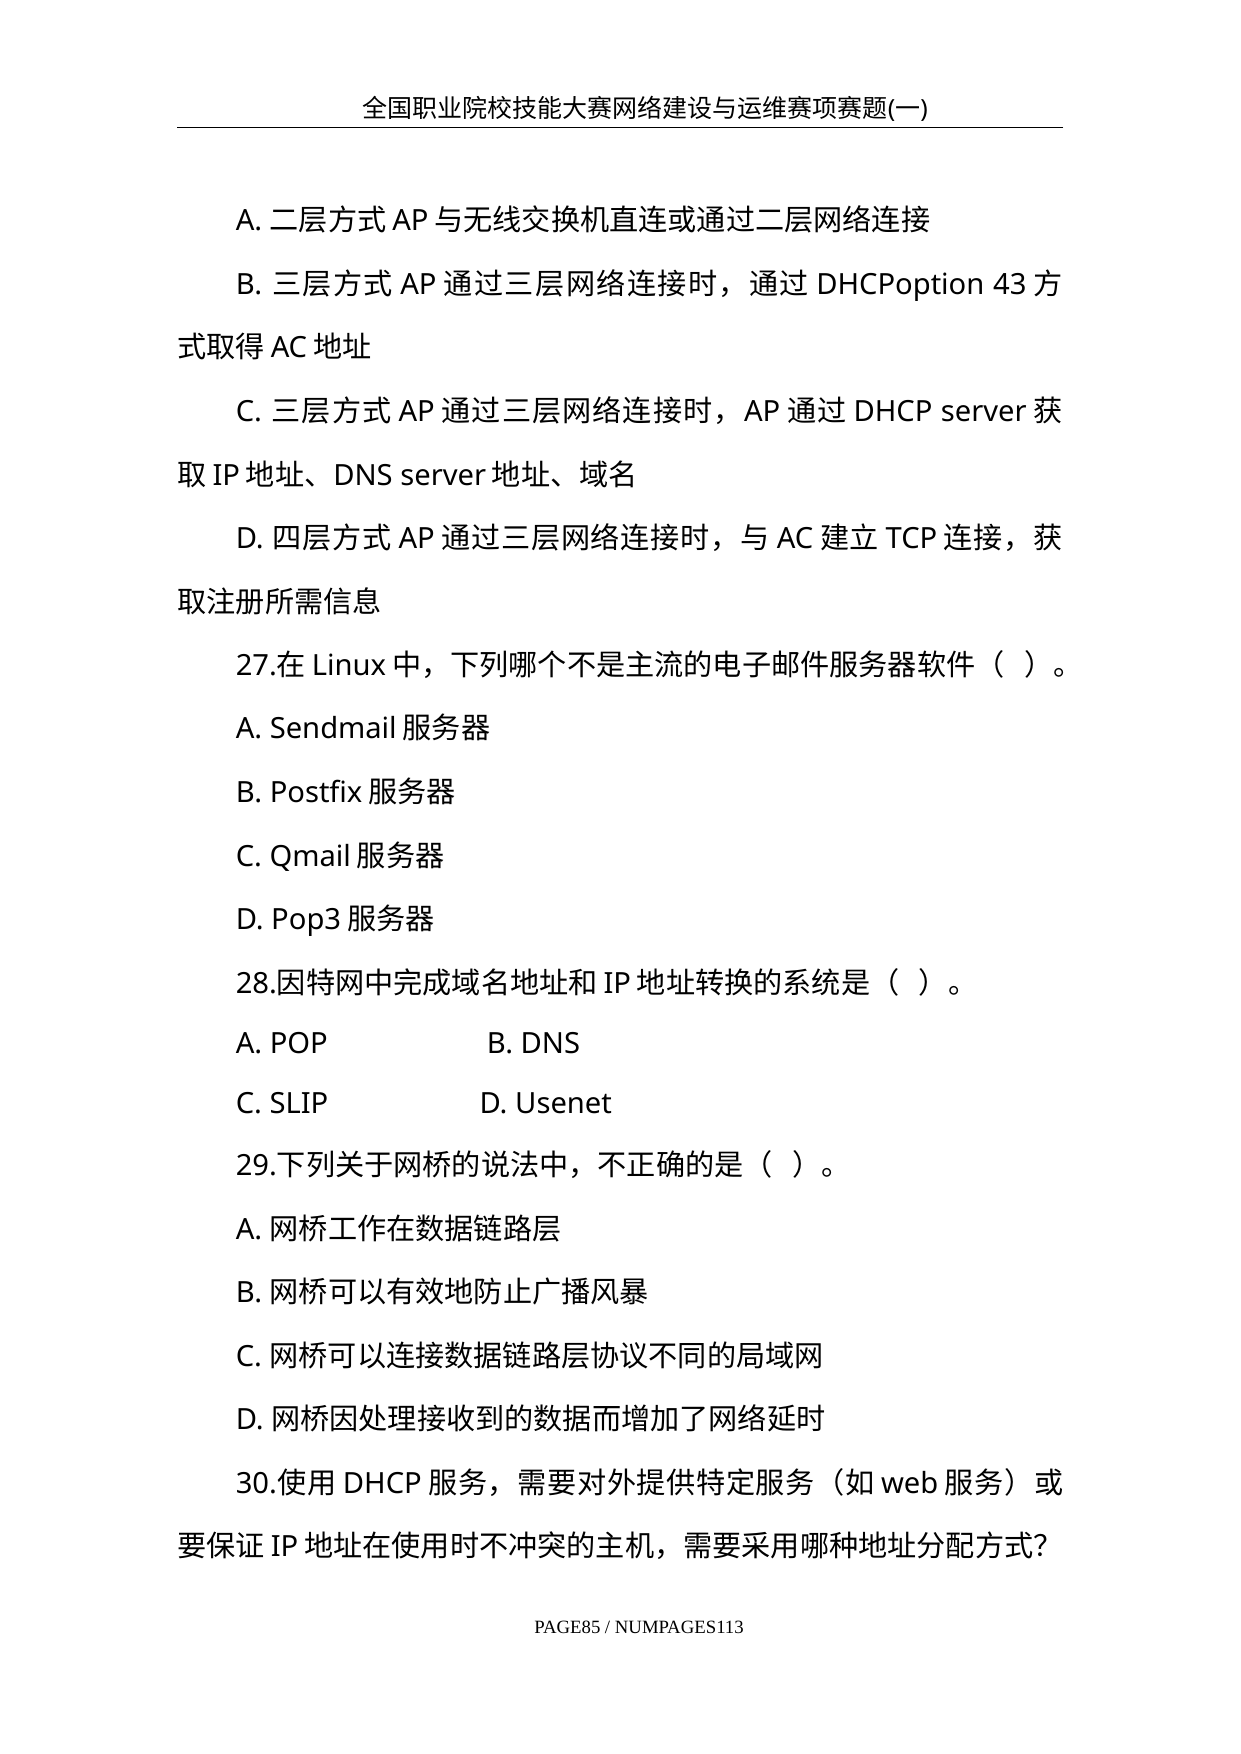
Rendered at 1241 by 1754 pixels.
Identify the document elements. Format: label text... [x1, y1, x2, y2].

text C. 三层方式AP通过三层网络连接时，AP通过DHCP server获取IP地址、DNS server地址、域名 [177, 387, 1063, 493]
text D. Pop3服务器 [177, 896, 1063, 938]
text A. 二层方式AP与无线交换机直连或通过二层网络连接 [177, 197, 1063, 239]
text 29.下列关于网桥的说法中，不正确的是（ ）。 [177, 1142, 1063, 1184]
text C. Qmail服务器 [177, 832, 1063, 874]
text C. SLIP D. Usenet [177, 1082, 1063, 1122]
text 28.因特网中完成域名地址和IP地址转换的系统是（ ）。 [177, 959, 1063, 1002]
text C. 网桥可以连接数据链路层协议不同的局域网 [177, 1332, 1063, 1375]
text A. Sendmail服务器 [177, 705, 1063, 747]
text A. 网桥工作在数据链路层 [177, 1205, 1063, 1248]
text B. Postfix服务器 [177, 769, 1063, 811]
text A. POP B. DNS [177, 1023, 1063, 1062]
text D. 四层方式AP通过三层网络连接时，与AC建立TCP连接，获取注册所需信息 [177, 514, 1063, 620]
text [177, 1459, 1063, 1565]
text B. 网桥可以有效地防止广播风暴 [177, 1269, 1063, 1311]
text D. 网桥因处理接收到的数据而增加了网络延时 [177, 1396, 1063, 1438]
text B. 三层方式AP通过三层网络连接时，通过DHCPoption 43方式取得AC地址 [177, 260, 1063, 366]
text 27.在Linux中，下列哪个不是主流的电子邮件服务器软件（ ）。 [177, 642, 1063, 684]
